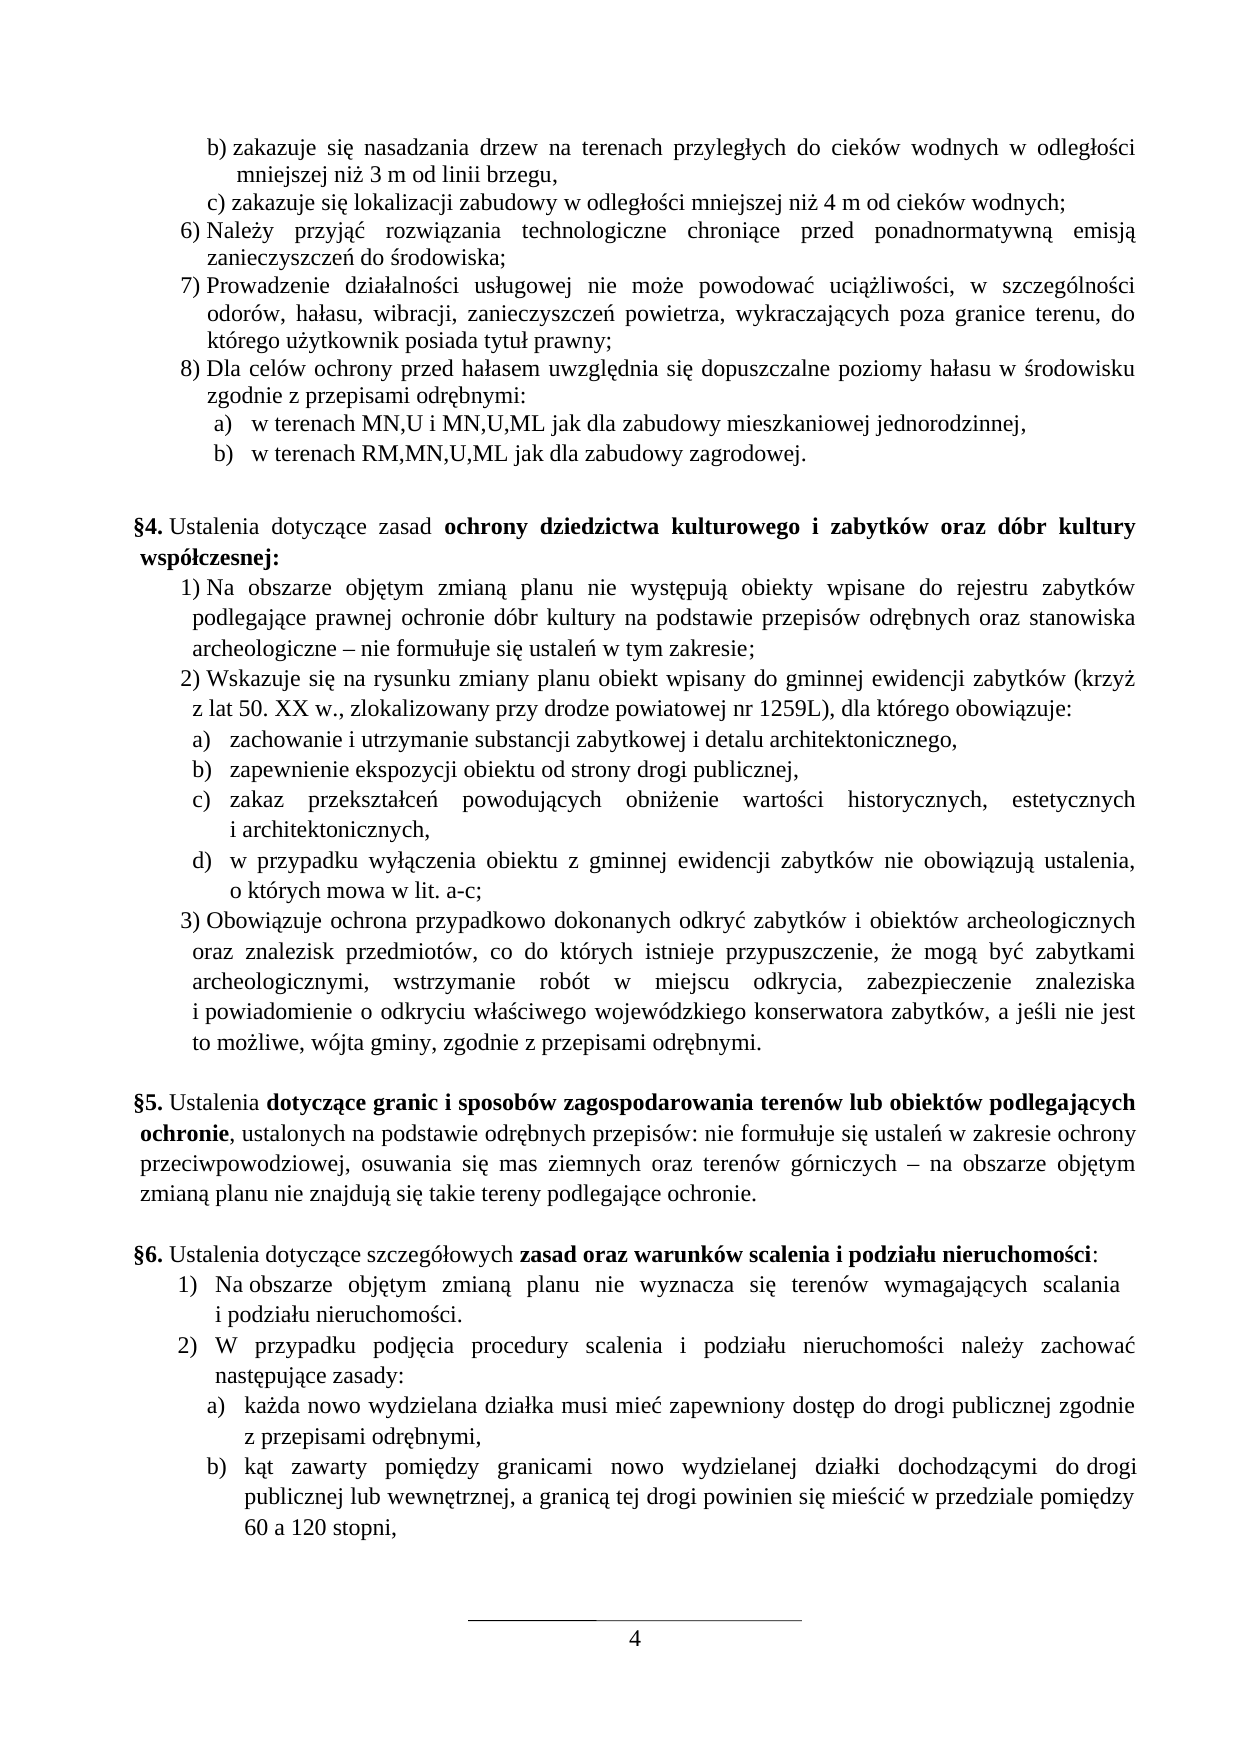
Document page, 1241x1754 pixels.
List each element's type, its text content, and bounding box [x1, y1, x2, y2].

list każda nowo wydzielana działka musi mieć zapewniony dostęp do drogi publicznej zgodnie z przepisami odrębnymi, [207, 1391, 1137, 1449]
list Ustalenia dotyczące granic i sposobów zagospodarowania terenów lub obiektów podlegających ochronie, ustalonych na podstawie odrębnych przepisów: nie formułuje się ustaleń w zakresie ochrony przeciwpowodziowej, osuwania się mas ziemnych oraz terenów górniczych – na obszarze objętym zmianą planu nie znajdują się takie tereny podlegające ochronie. [133, 1088, 1137, 1207]
list Na obszarze objętym zmianą planu nie wyznacza się terenów wymagających scalania i podziału nieruchomości. [177, 1270, 1137, 1328]
list zakazuje się nasadzania drzew na terenach przyległych do cieków wodnych w odległości mniejszej niż 3 m od linii brzegu, [207, 133, 1137, 188]
list kąt zawarty pomiędzy granicami nowo wydzielanej działki dochodzącymi do drogi publicznej lub wewnętrznej, a granicą tej drogi powinien się mieścić w przedziale pomiędzy 120 stopni, [207, 1452, 1137, 1540]
list w terenach RM,MN,U,ML jak dla zabudowy zagrodowej. [213, 439, 1137, 467]
list zachowanie i utrzymanie substancji zabytkowej i detalu architektonicznego, [192, 724, 1137, 752]
list Dla celów ochrony przed hałasem uwzględnia się dopuszczalne poziomy hałasu w środowisku zgodnie z przepisami odrębnymi: [180, 354, 1137, 409]
list W przypadku podjęcia procedury scalenia i podziału nieruchomości należy zachować następujące zasady: [177, 1331, 1137, 1389]
list Na obszarze objętym zmianą planu nie występują obiekty wpisane do rejestru zabytków podlegające prawnej ochronie dóbr kultury na podstawie przepisów odrębnych oraz stanowiska archeologiczne – nie formułuje się ustaleń w tym zakresie; [180, 573, 1137, 661]
list Obowiązuje ochrona przypadkowo dokonanych odkryć zabytków i obiektów archeologicznych oraz znalezisk przedmiotów, co do których istnieje przypuszczenie, że mogą być zabytkami archeologicznymi, wstrzymanie robót w miejscu odkrycia, zabezpieczenie znaleziska i powiadomienie o odkryciu właściwego wojewódzkiego konserwatora zabytków, a jeśli nie jest to możliwe, wójta gminy, zgodnie z przepisami odrębnymi. [180, 906, 1137, 1055]
list Należy przyjąć rozwiązania technologiczne chroniące przed ponadnormatywną emisją zanieczyszczeń do środowiska; [180, 216, 1137, 271]
list Ustalenia dotyczące zasad ochrony dziedzictwa kulturowego i zabytków oraz dóbr kultury współczesnej: [133, 512, 1137, 570]
list zakazuje się lokalizacji zabudowy w odległości mniejszej niż 4 m od cieków wodnych; [207, 188, 1137, 216]
list zapewnienie ekspozycji obiektu od strony drogi publicznej, [192, 755, 1137, 782]
list Prowadzenie działalności usługowej nie może powodować uciążliwości, w szczególności odorów, hałasu, wibracji, zanieczyszczeń powietrza, wykraczających poza granice terenu, do którego użytkownik posiada tytuł prawny; [180, 271, 1137, 354]
list Ustalenia dotyczące szczegółowych zasad oraz warunków scalenia i podziału nieruchomości: [133, 1240, 1137, 1267]
list Wskazuje się na rysunku zmiany planu obiekt wpisany do gminnej ewidencji zabytków (krzyż z lat 50. XX w., zlokalizowany przy drodze powiatowej nr 1259L), dla którego obowiązuje: [180, 664, 1137, 722]
list zakaz przekształceń powodujących obniżenie wartości historycznych, estetycznych i architektonicznych, [192, 785, 1137, 843]
list w terenach MN,U i MN,U,ML jak dla zabudowy mieszkaniowej jednorodzinnej, [213, 409, 1137, 437]
list w przypadku wyłączenia obiektu z gminnej ewidencji zabytków nie obowiązują ustalenia, o których mowa w lit. a-c; [192, 846, 1137, 904]
